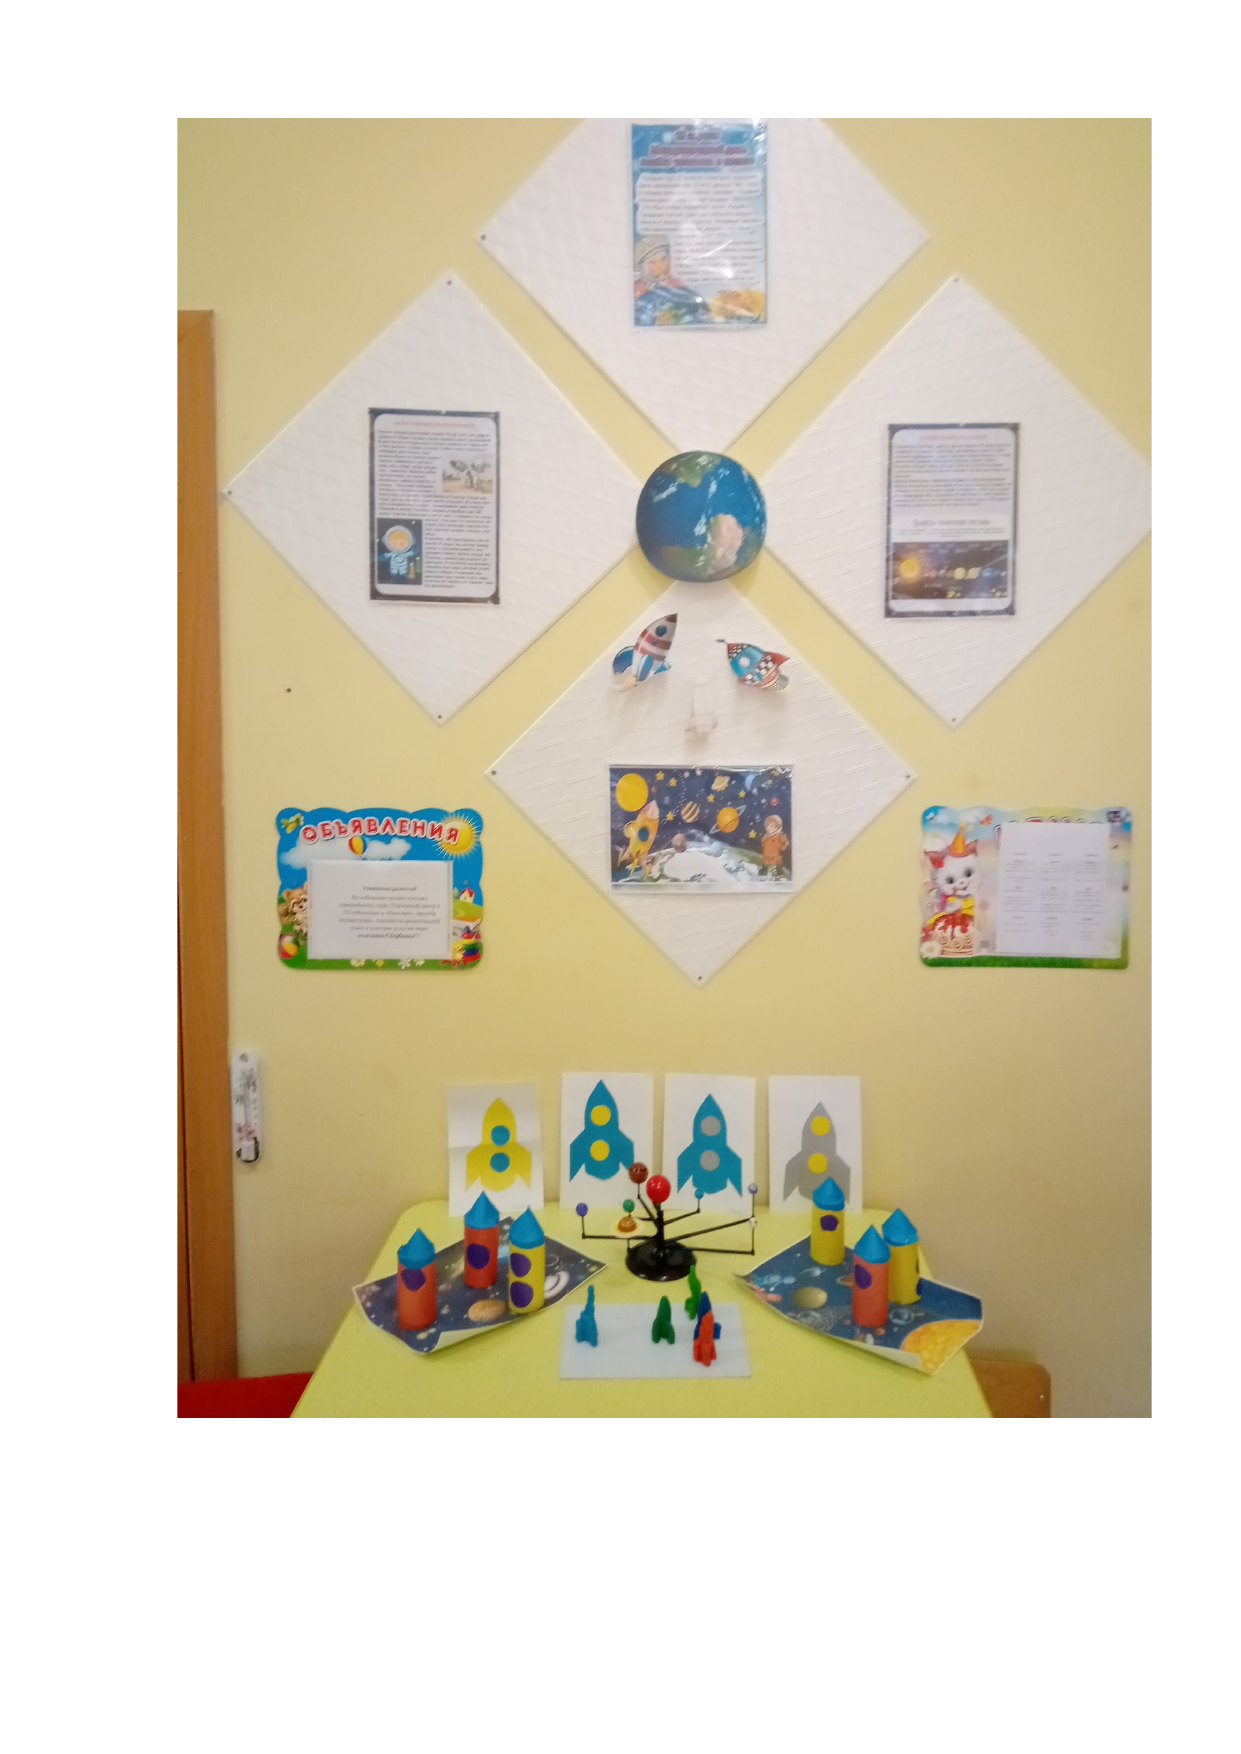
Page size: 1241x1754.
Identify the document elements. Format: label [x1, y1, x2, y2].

picture [177, 118, 1152, 1418]
